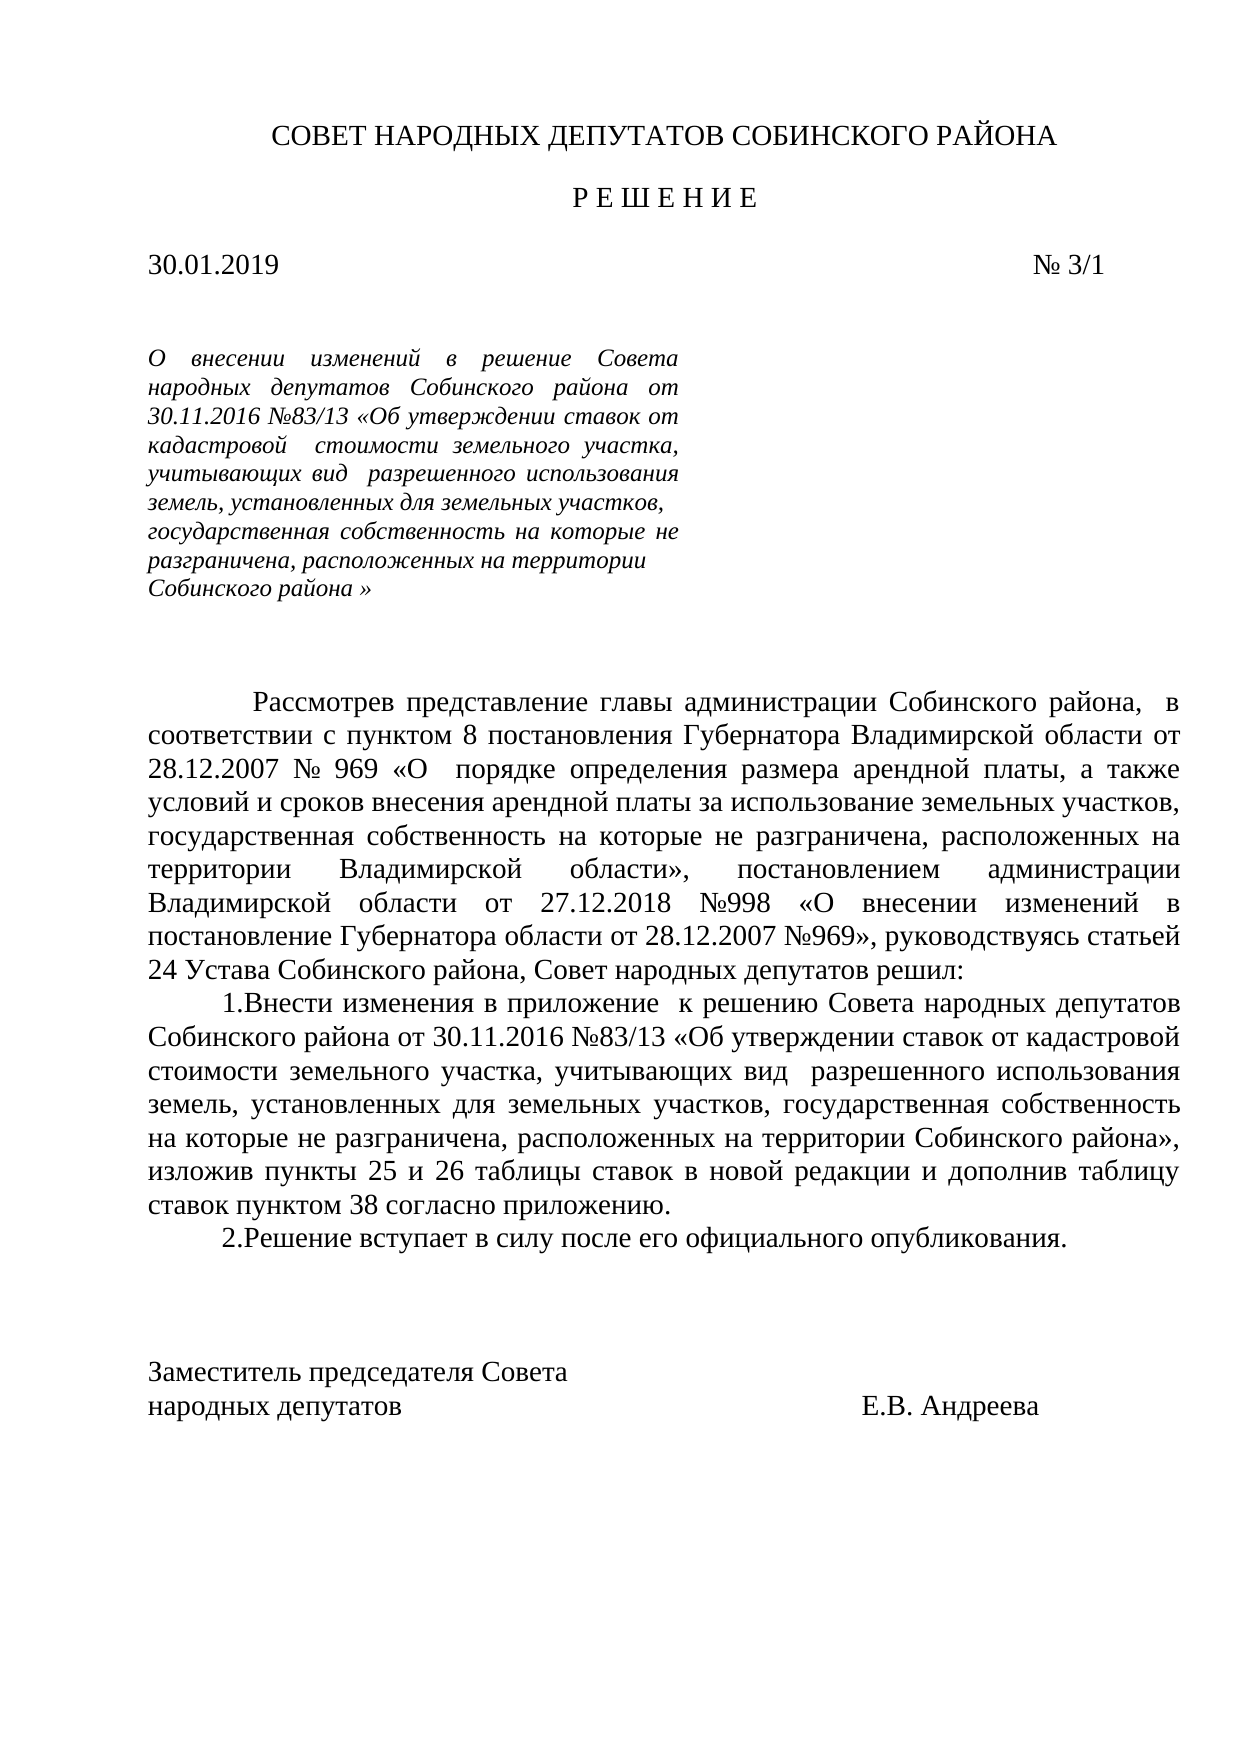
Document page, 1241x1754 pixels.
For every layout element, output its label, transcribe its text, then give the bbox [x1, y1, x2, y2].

text 1.Внести изменения в приложение к решению Совета народных депутатов Собинского района от 30.11.2016 №83/13 «Об утверждении ставок от кадастровой стоимости земельного участка, учитывающих вид разрешенного использования земель, установленных для земельных участков, государственная собственность на которые не разграничена, расположенных на территории Собинского района», изложив пункты 25 и 26 таблицы ставок в новой редакции и дополнив таблицу ставок пунктом 38 согласно приложению. [148, 986, 1181, 1220]
text СОВЕТ НАРОДНЫХ ДЕПУТАТОВ СОБИНСКОГО РАЙОНА [148, 118, 1181, 152]
text Рассмотрев представление главы администрации Собинского района, в соответствии с пунктом 8 постановления Губернатора Владимирской области от 28.12.2007 № 969 «О порядке определения размера арендной платы, а также условий и сроков внесения арендной платы за использование земельных участков, государственная собственность на которые не разграничена, расположенных на территории Владимирской области», постановлением администрации Владимирской области от 27.12.2018 №998 «О внесении изменений в постановление Губернатора области от 28.12.2007 №969», руководствуясь статьей 24 Устава Собинского района, Совет народных депутатов решил: [148, 684, 1181, 986]
text Р Е Ш Е Н И Е [148, 180, 1181, 214]
text О внесении изменений в решение Совета народных депутатов Собинского района от 30.11.2016 №83/13 «Об утверждении ставок от кадастровой стоимости земельного участка, учитывающих вид разрешенного использования земель, установленных для земельных участков, [148, 343, 679, 516]
text 30.01.2019 № 3/1 [148, 247, 1181, 281]
text 2.Решение вступает в силу после его официального опубликования. [148, 1220, 1181, 1254]
text народных депутатов Е.В. Андреева [148, 1388, 1181, 1422]
text Заместитель председателя Совета [148, 1354, 1181, 1388]
text государственная собственность на которые не разграничена, расположенных на территории [148, 516, 679, 573]
text Собинского района » [148, 573, 679, 602]
